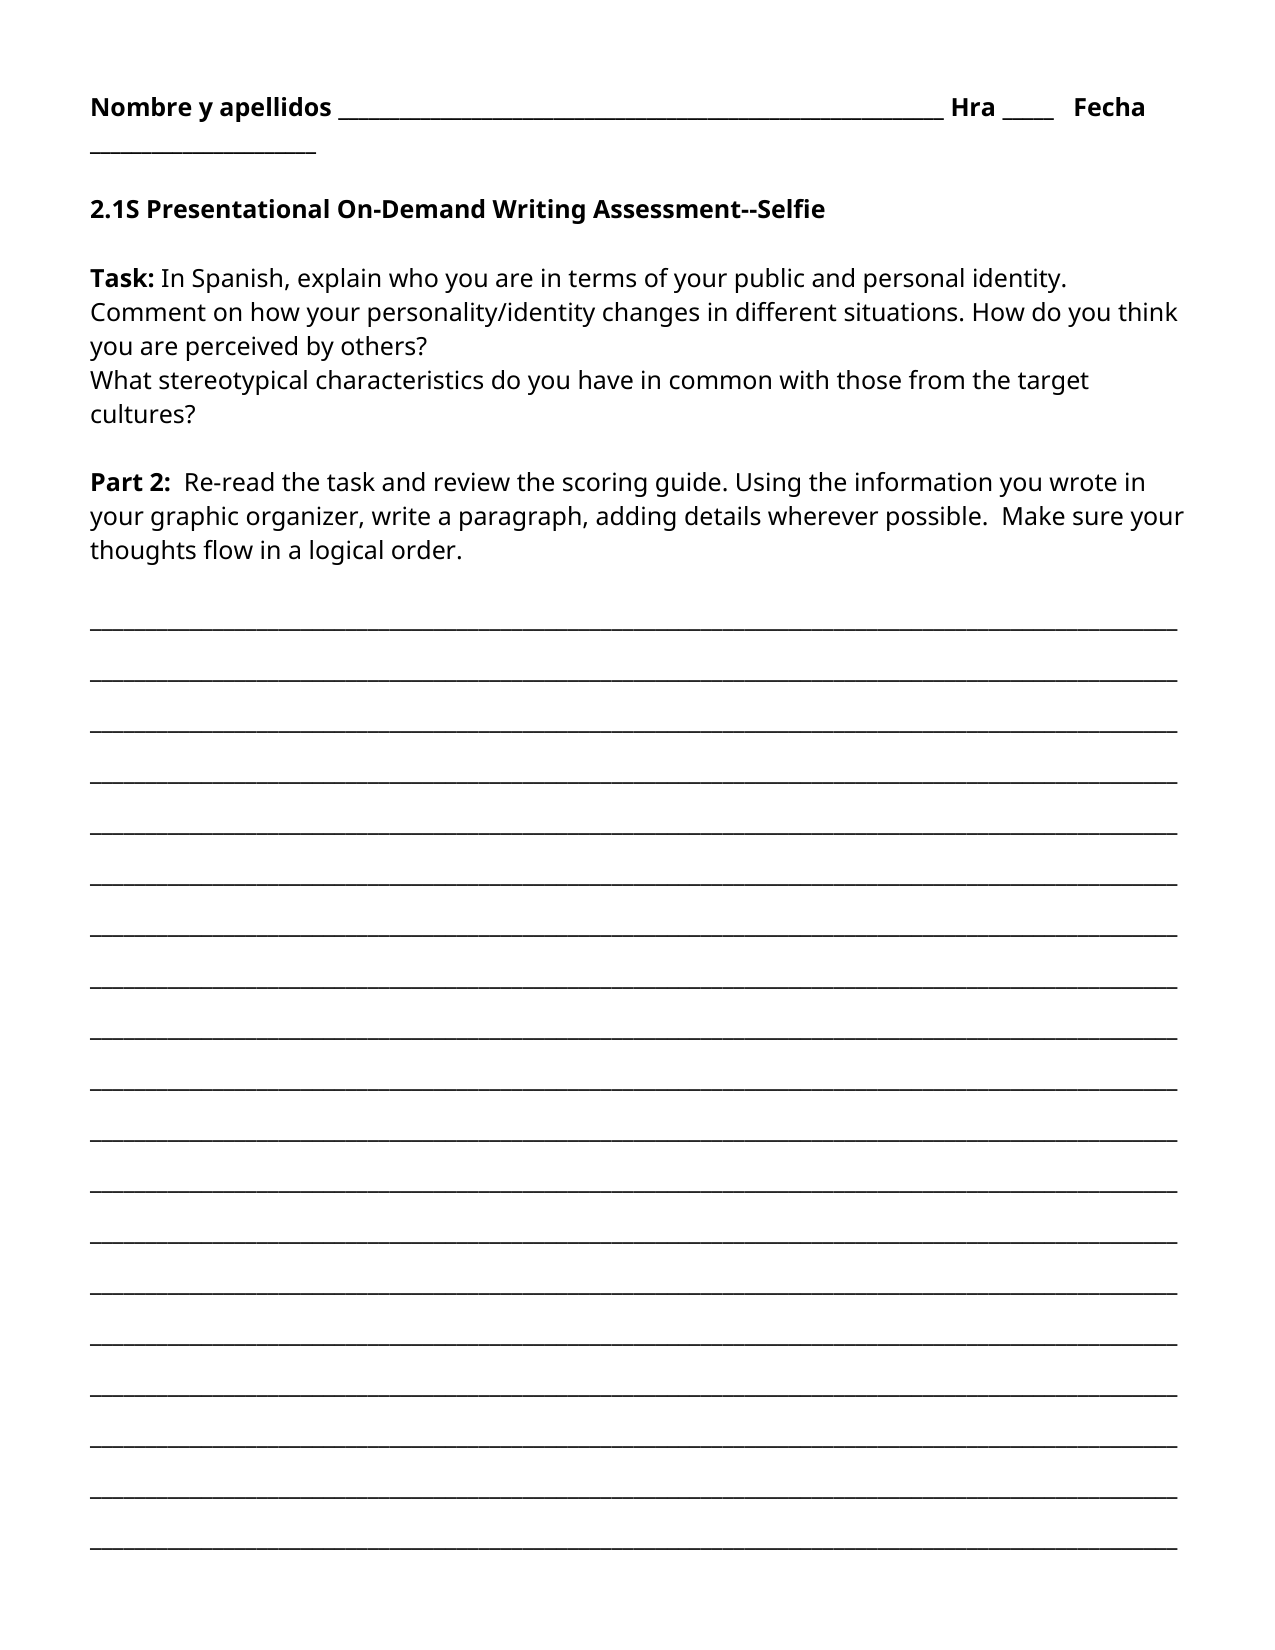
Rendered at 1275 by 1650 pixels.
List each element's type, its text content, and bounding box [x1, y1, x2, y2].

text 2.1S Presentational On-Demand Writing Assessment--Selfie [90, 192, 1185, 226]
text Part 2: Re-read the task and review the scoring guide. Using the information you wrote in your graphic organizer, write a paragraph, adding details wherever possible. Make sure your thoughts flow in a logical order. [90, 464, 1185, 567]
text Nombre y apellidos ___________________________________________________________ Hra _____ Fecha ______________________ [90, 90, 1185, 158]
text Task: In Spanish, explain who you are in terms of your public and personal identity. Comment on how your personality/identity changes in different situations. How do you think you are perceived by others? [90, 260, 1185, 362]
text What stereotypical characteristics do you have in common with those from the target cultures? [90, 362, 1185, 431]
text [90, 601, 1185, 1554]
